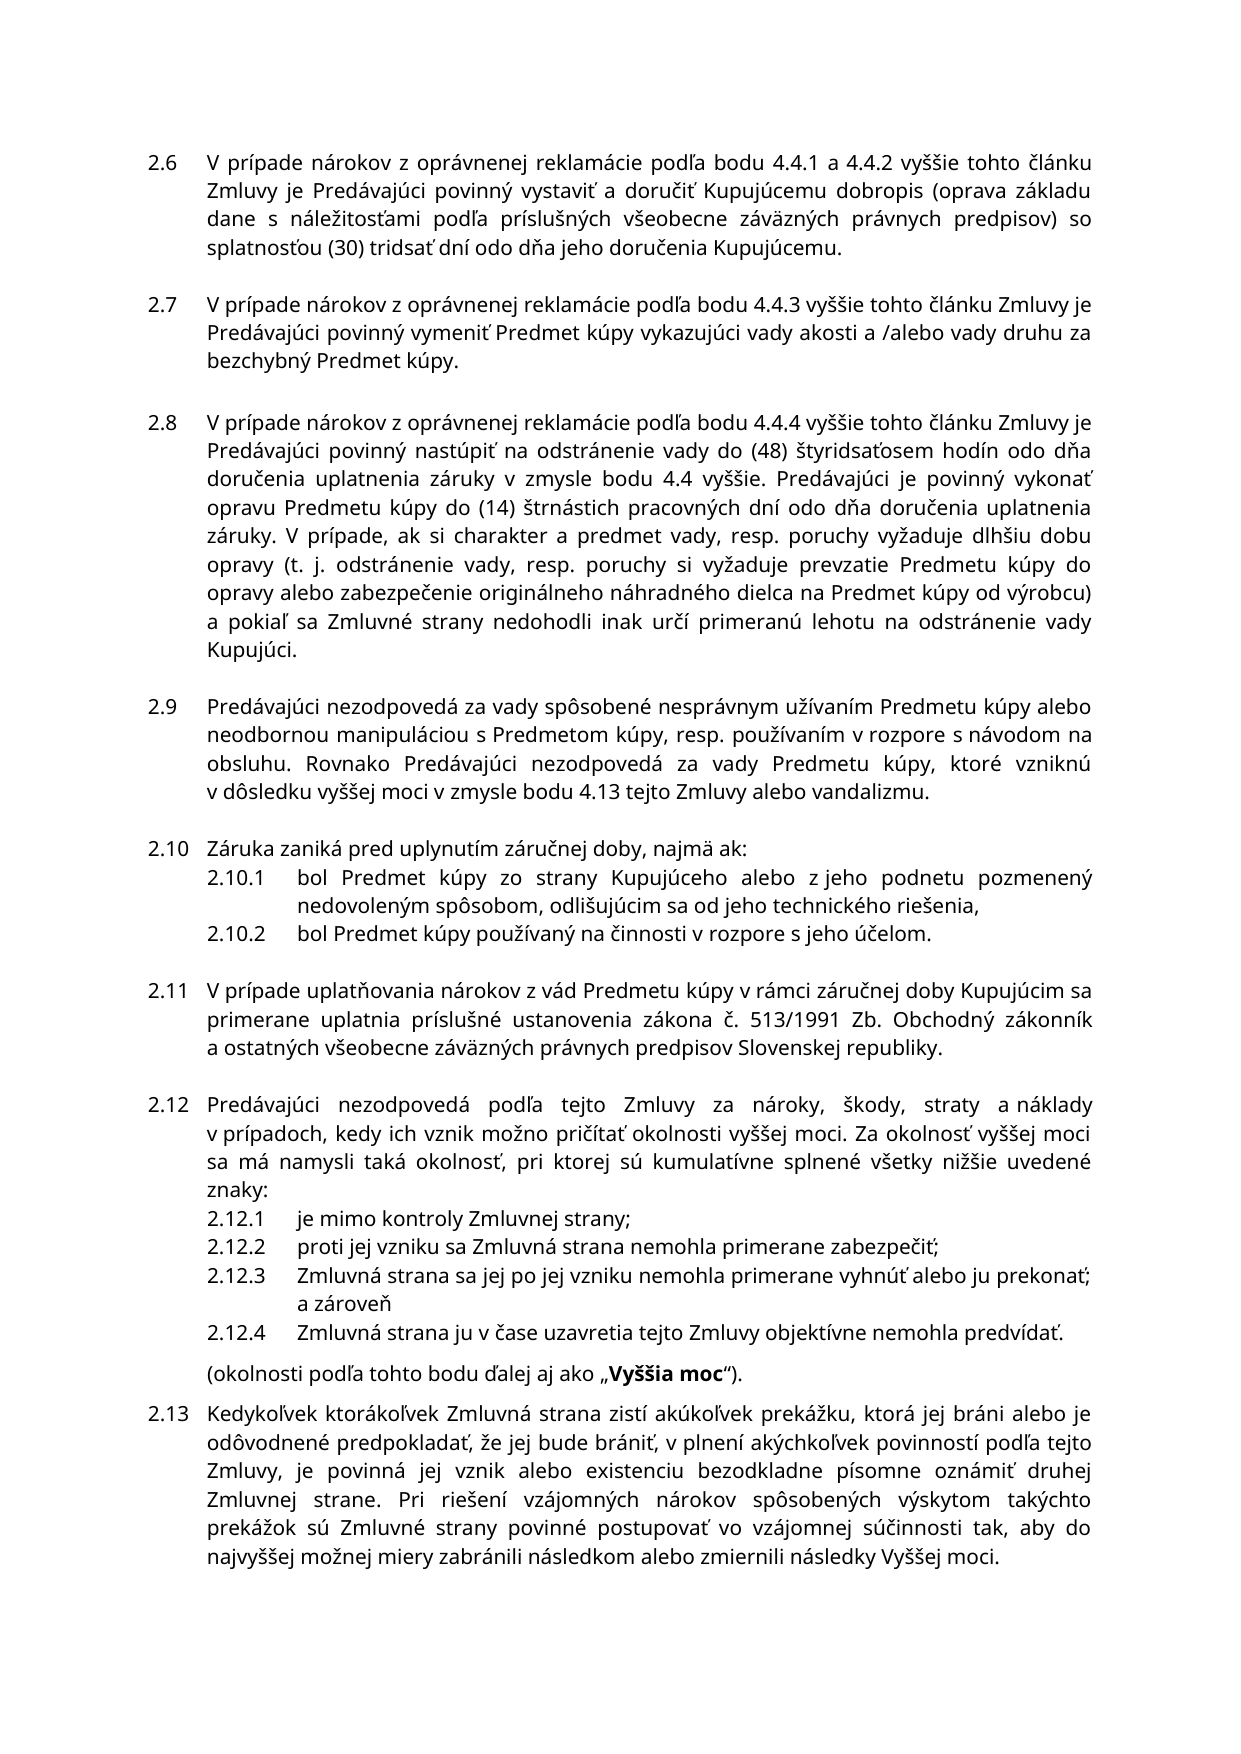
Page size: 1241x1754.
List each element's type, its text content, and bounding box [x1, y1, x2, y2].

list je mimo kontroly Zmluvnej strany; [207, 1204, 1093, 1232]
list V prípade nárokov z oprávnenej reklamácie podľa bodu 4.4.1 a 4.4.2 vyššie tohto článku Zmluvy je Predávajúci povinný vystaviť a doručiť Kupujúcemu dobropis (oprava základu dane s náležitosťami podľa príslušných všeobecne záväzných právnych predpisov) so splatnosťou (30) tridsať dní odo dňa jeho doručenia Kupujúcemu. [148, 148, 1093, 261]
list V prípade nárokov z oprávnenej reklamácie podľa bodu 4.4.4 vyššie tohto článku Zmluvy je Predávajúci povinný nastúpiť na odstránenie vady do (48) štyridsaťosem hodín odo dňa doručenia uplatnenia záruky v zmysle bodu 4.4 vyššie. Predávajúci je povinný vykonať opravu Predmetu kúpy do (14) štrnástich pracovných dní odo dňa doručenia uplatnenia záruky. V prípade, ak si charakter a predmet vady, resp. poruchy vyžaduje dlhšiu dobu opravy (t. j. odstránenie vady, resp. poruchy si vyžaduje prevzatie Predmetu kúpy do opravy alebo zabezpečenie originálneho náhradného dielca na Predmet kúpy od výrobcu) a pokiaľ sa Zmluvné strany nedohodli inak určí primeranú lehotu na odstránenie vady Kupujúci. [148, 408, 1093, 664]
list bol Predmet kúpy používaný na činnosti v rozpore s jeho účelom. [207, 919, 1093, 948]
list V prípade nárokov z oprávnenej reklamácie podľa bodu 4.4.3 vyššie tohto článku Zmluvy je Predávajúci povinný vymeniť Predmet kúpy vykazujúci vady akosti a /alebo vady druhu za bezchybný Predmet kúpy. [148, 290, 1093, 375]
list V prípade uplatňovania nárokov z vád Predmetu kúpy v rámci záručnej doby Kupujúcim sa primerane uplatnia príslušné ustanovenia zákona č. 513/1991 Zb. Obchodný zákonník a ostatných všeobecne záväzných právnych predpisov Slovenskej republiky. [148, 976, 1093, 1062]
list Predávajúci nezodpovedá za vady spôsobené nesprávnym užívaním Predmetu kúpy alebo neodbornou manipuláciou s Predmetom kúpy, resp. používaním v rozpore s návodom na obsluhu. Rovnako Predávajúci nezodpovedá za vady Predmetu kúpy, ktoré vzniknú v dôsledku vyššej moci v zmysle bodu 4.13 tejto Zmluvy alebo vandalizmu. [148, 692, 1093, 806]
list Zmluvná strana sa jej po jej vzniku nemohla primerane vyhnúť alebo ju prekonať; a zároveň [207, 1261, 1093, 1318]
list bol Predmet kúpy zo strany Kupujúceho alebo z jeho podnetu pozmenený nedovoleným spôsobom, odlišujúcim sa od jeho technického riešenia, [207, 863, 1093, 919]
list proti jej vzniku sa Zmluvná strana nemohla primerane zabezpečiť; [207, 1232, 1093, 1261]
list Záruka zaniká pred uplynutím záručnej doby, najmä ak: [148, 834, 1093, 863]
list Zmluvná strana ju v čase uzavretia tejto Zmluvy objektívne nemohla predvídať. [207, 1318, 1093, 1346]
list Kedykoľvek ktorákoľvek Zmluvná strana zistí akúkoľvek prekážku, ktorá jej bráni alebo je odôvodnené predpokladať, že jej bude brániť, v plnení akýchkoľvek povinností podľa tejto Zmluvy, je povinná jej vznik alebo existenciu bezodkladne písomne oznámiť druhej Zmluvnej strane. Pri riešení vzájomných nárokov spôsobených výskytom takýchto prekážok sú Zmluvné strany povinné postupovať vo vzájomnej súčinnosti tak, aby do najvyššej možnej miery zabránili následkom alebo zmiernili následky Vyššej moci. [148, 1399, 1093, 1570]
list Predávajúci nezodpovedá podľa tejto Zmluvy za nároky, škody, straty a náklady v prípadoch, kedy ich vznik možno pričítať okolnosti vyššej moci. Za okolnosť vyššej moci sa má namysli taká okolnosť, pri ktorej sú kumulatívne splnené všetky nižšie uvedené znaky: [148, 1090, 1093, 1204]
text (okolnosti podľa tohto bodu ďalej aj ako „Vyššia moc“). [207, 1359, 1093, 1387]
